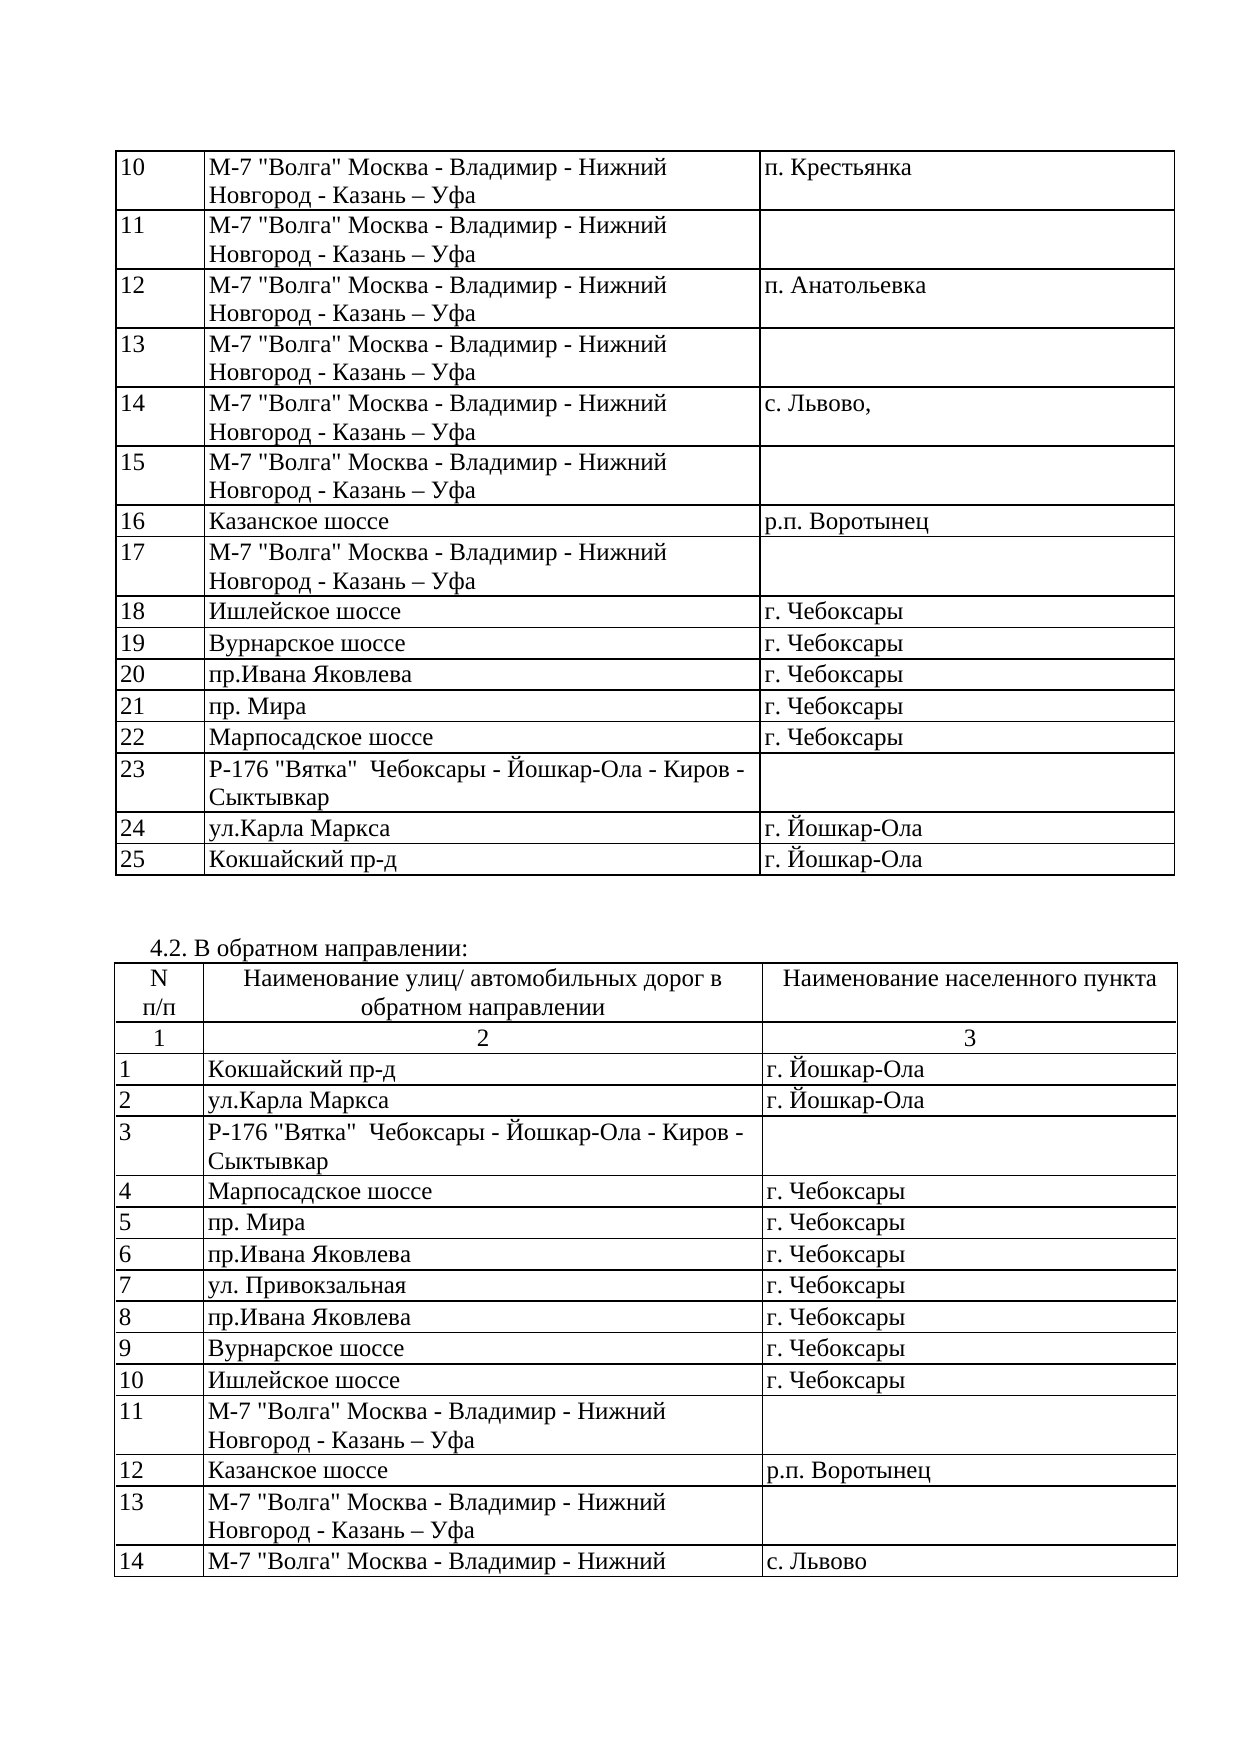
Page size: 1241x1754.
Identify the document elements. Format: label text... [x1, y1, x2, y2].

table_cell г. Чебоксары [761, 628, 1174, 658]
table_cell [761, 537, 1174, 595]
table_cell г. Чебоксары [761, 722, 1174, 752]
table_cell 11 [115, 1396, 203, 1454]
table_cell ул. Привокзальная [204, 1271, 762, 1300]
table_cell 12 [115, 1455, 203, 1485]
table_header N п/п [115, 964, 203, 1021]
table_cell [205, 152, 759, 209]
table_cell Казанское шоссе [205, 506, 759, 536]
table_cell 18 [117, 597, 204, 626]
table_cell пр.Ивана Яковлева [205, 660, 759, 689]
table_cell Р-176 "Вятка" Чебоксары - Йошкар-Ола - Киров - Сыктывкар [205, 754, 759, 811]
table_cell 23 [117, 754, 204, 811]
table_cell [204, 1546, 762, 1576]
table_cell Кокшайский пр-д [204, 1054, 762, 1084]
table_cell Кокшайский пр-д [205, 844, 759, 874]
table_cell Вурнарское шоссе [204, 1333, 762, 1363]
table_cell р.п. Воротынец [763, 1454, 1177, 1485]
table_cell с. Львово [763, 1544, 1177, 1576]
table_cell г. Чебоксары [761, 597, 1174, 626]
table_cell 15 [117, 447, 204, 504]
table_cell 10 [117, 152, 204, 209]
table_cell г. Чебоксары [763, 1363, 1177, 1395]
table_cell пр. Мира [204, 1208, 762, 1237]
table_cell [761, 754, 1174, 811]
table_cell 10 [115, 1364, 203, 1395]
table_cell 8 [115, 1301, 203, 1332]
table_cell ул.Карла Маркса [205, 813, 759, 843]
table_cell М-7 "Волга" Москва - Владимир - Нижний Новгород - Казань – Уфа [205, 388, 759, 445]
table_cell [205, 211, 759, 268]
table_cell Ишлейское шоссе [205, 597, 759, 626]
table_cell 2 [204, 1023, 762, 1052]
table_cell с. Львово, [761, 388, 1174, 445]
table_cell [761, 211, 1174, 268]
table_cell 6 [115, 1239, 203, 1269]
table_cell [761, 329, 1174, 386]
table_cell г. Чебоксары [763, 1206, 1177, 1237]
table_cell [204, 1487, 762, 1544]
table_cell г. Йошкар-Ола [761, 844, 1174, 874]
table_cell 4 [115, 1176, 203, 1206]
table_cell Марпосадское шоссе [204, 1176, 762, 1206]
table_cell 2 [115, 1085, 203, 1115]
table_cell ул.Карла Маркса [204, 1086, 762, 1115]
table_header Наименование населенного пункта [763, 964, 1177, 1021]
table_cell 21 [117, 691, 204, 721]
table_cell г. Чебоксары [763, 1300, 1177, 1332]
table_cell г. Чебоксары [763, 1332, 1177, 1363]
table_cell 5 [115, 1207, 203, 1237]
table_header Наименование улиц/ автомобильных дорог в обратном направлении [204, 964, 762, 1021]
table_cell 24 [117, 813, 204, 843]
table_cell 13 [117, 329, 204, 386]
table_cell Казанское шоссе [204, 1455, 762, 1485]
table_cell 13 [115, 1486, 203, 1544]
table_cell 19 [117, 628, 204, 658]
table_cell [763, 1395, 1177, 1454]
table_cell г. Чебоксары [763, 1238, 1177, 1269]
table_cell Ишлейское шоссе [204, 1365, 762, 1395]
table_cell 22 [117, 722, 204, 752]
table_cell г. Йошкар-Ола [763, 1084, 1177, 1115]
table_cell [761, 447, 1174, 504]
table_cell Р-176 "Вятка" Чебоксары - Йошкар-Ола - Киров - Сыктывкар [204, 1117, 762, 1174]
table_cell [763, 1115, 1177, 1174]
table_cell г. Чебоксары [761, 691, 1174, 721]
table_cell п. Анатольевка [761, 270, 1174, 327]
table_cell г. Йошкар-Ола [763, 1053, 1177, 1084]
table_cell р.п. Воротынец [761, 506, 1174, 536]
table_cell 9 [115, 1333, 203, 1363]
table_cell г. Чебоксары [761, 660, 1174, 689]
table_cell 1 [115, 1054, 203, 1084]
table_cell 25 [117, 844, 204, 874]
table_cell Марпосадское шоссе [205, 722, 759, 752]
table_cell Вурнарское шоссе [205, 628, 759, 658]
table_cell 14 [117, 388, 204, 445]
table_cell г. Чебоксары [763, 1175, 1177, 1206]
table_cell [205, 270, 759, 327]
table_cell 11 [117, 211, 204, 268]
text 4.2. В обратном направлении: [150, 933, 1090, 962]
table_cell пр.Ивана Яковлева [204, 1239, 762, 1269]
table_cell М-7 "Волга" Москва - Владимир - Нижний Новгород - Казань – Уфа [205, 447, 759, 504]
table_cell г. Чебоксары [763, 1269, 1177, 1300]
table_cell 3 [115, 1116, 203, 1174]
table_cell пр.Ивана Яковлева [204, 1302, 762, 1332]
table_cell М-7 "Волга" Москва - Владимир - Нижний Новгород - Казань – Уфа [205, 329, 759, 386]
table_cell 17 [117, 537, 204, 595]
table_cell М-7 "Волга" Москва - Владимир - Нижний Новгород - Казань – Уфа [205, 537, 759, 595]
table_cell 12 [117, 270, 204, 327]
table_cell пр. Мира [205, 691, 759, 721]
table_cell М-7 "Волга" Москва - Владимир - Нижний Новгород - Казань – Уфа [204, 1396, 762, 1454]
table_cell 1 [115, 1022, 203, 1052]
table_cell [763, 1485, 1177, 1544]
table_cell 3 [763, 1021, 1177, 1052]
table_cell 16 [117, 506, 204, 536]
table_cell 14 [115, 1545, 203, 1576]
table_cell г. Йошкар-Ола [761, 813, 1174, 843]
table_cell 7 [115, 1270, 203, 1300]
table_cell п. Крестьянка [761, 152, 1174, 209]
table_cell 20 [117, 660, 204, 689]
